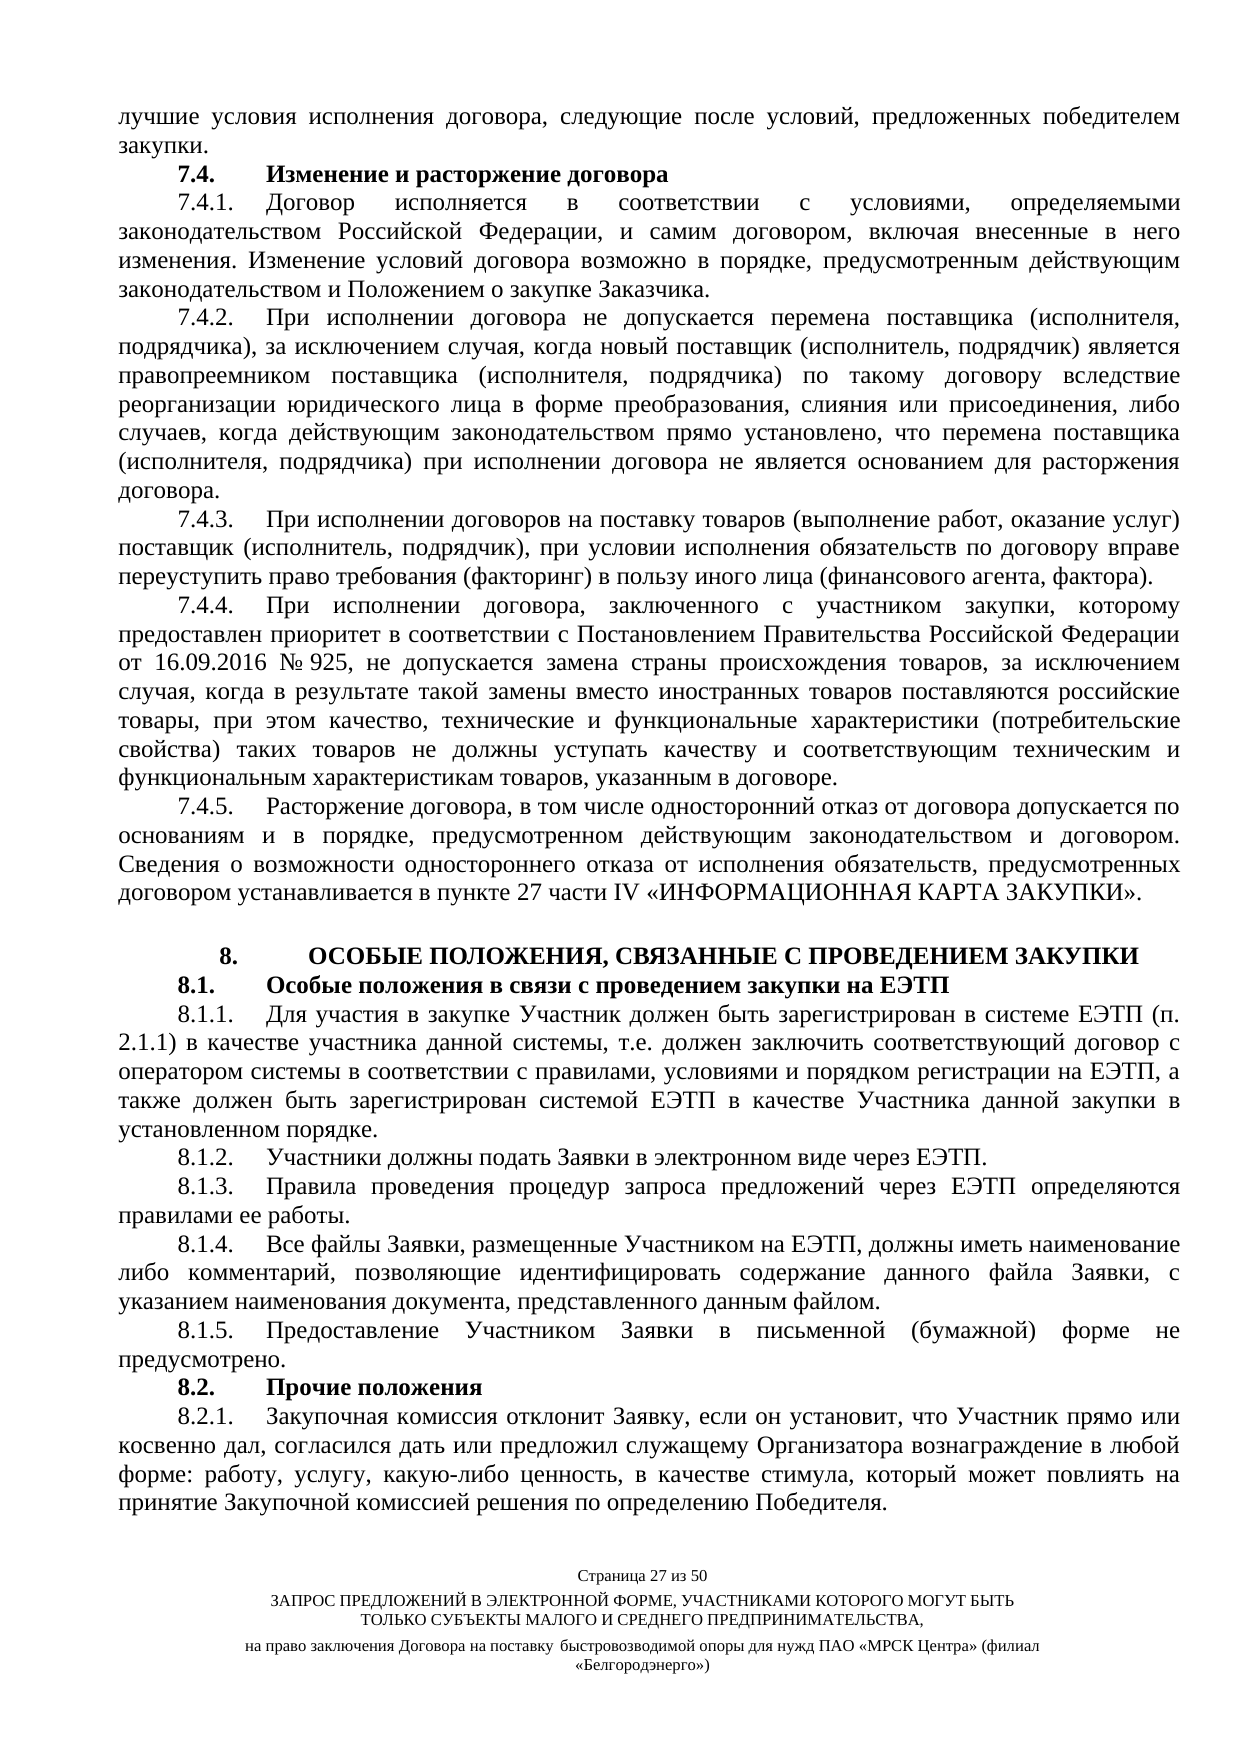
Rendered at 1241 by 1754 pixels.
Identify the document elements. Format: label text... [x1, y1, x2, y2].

subtitle ОСОБЫЕ ПОЛОЖЕНИЯ, СВЯЗАННЫЕ С ПРОВЕДЕНИЕМ ЗАКУПКИ [118, 941, 1181, 970]
subtitle Прочие положения [118, 1372, 1181, 1401]
subtitle Все файлы Заявки, размещенные Участником на ЕЭТП, должны иметь наименование либо комментарий, позволяющие идентифицировать содержание данного файла Заявки, с указанием наименования документа, представленного данным файлом. [118, 1229, 1181, 1315]
subtitle Предоставление Участником Заявки в письменной (бумажной) форме не предусмотрено. [118, 1315, 1181, 1372]
subtitle Договор исполняется в соответствии с условиями, определяемыми законодательством Российской Федерации, и самим договором, включая внесенные в него изменения. Изменение условий договора возможно в порядке, предусмотренным действующим законодательством и Положением о закупке Заказчика. [118, 187, 1181, 302]
subtitle Расторжение договора, в том числе односторонний отказ от договора допускается по основаниям и в порядке, предусмотренном действующим законодательством и договором. Сведения о возможности одностороннего отказа от исполнения обязательств, предусмотренных договором устанавливается в пункте 27 части IV «ИНФОРМАЦИОННАЯ КАРТА ЗАКУПКИ». [118, 791, 1181, 906]
subtitle Особые положения в связи с проведением закупки на ЕЭТП [118, 970, 1181, 999]
subtitle Правила проведения процедур запроса предложений через ЕЭТП определяются правилами ее работы. [118, 1171, 1181, 1229]
subtitle Участники должны подать Заявки в электронном виде через ЕЭТП. [118, 1142, 1181, 1171]
subtitle При исполнении договора, заключенного с участником закупки, которому предоставлен приоритет в соответствии с Постановлением Правительства Российской Федерации от 16.09.2016 № 925, не допускается замена страны происхождения товаров, за исключением случая, когда в результате такой замены вместо иностранных товаров поставляются российские товары, при этом качество, технические и функциональные характеристики (потребительские свойства) таких товаров не должны уступать качеству и соответствующим техническим и функциональным характеристикам товаров, указанным в договоре. [118, 590, 1181, 791]
subtitle Изменение и расторжение договора [118, 159, 1181, 187]
subtitle Для участия в закупке Участник должен быть зарегистрирован в системе ЕЭТП (п. 2.1.1) в качестве участника данной системы, т.е. должен заключить соответствующий договор с оператором системы в соответствии с правилами, условиями и порядком регистрации на ЕЭТП, а также должен быть зарегистрирован системой ЕЭТП в качестве Участника данной закупки в установленном порядке. [118, 999, 1181, 1142]
subtitle При исполнении договоров на поставку товаров (выполнение работ, оказание услуг) поставщик (исполнитель, подрядчик), при условии исполнения обязательств по договору вправе переуступить право требования (факторинг) в пользу иного лица (финансового агента, фактора). [118, 504, 1181, 590]
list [118, 101, 1181, 159]
subtitle Закупочная комиссия отклонит Заявку, если он установит, что Участник прямо или косвенно дал, согласился дать или предложил служащему Организатора вознаграждение в любой форме: работу, услугу, какую-либо ценность, в качестве стимула, который может повлиять на принятие Закупочной комиссией решения по определению Победителя. [118, 1401, 1181, 1516]
subtitle При исполнении договора не допускается перемена поставщика (исполнителя, подрядчика), за исключением случая, когда новый поставщик (исполнитель, подрядчик) является правопреемником поставщика (исполнителя, подрядчика) по такому договору вследствие реорганизации юридического лица в форме преобразования, слияния или присоединения, либо случаев, когда действующим законодательством прямо установлено, что перемена поставщика (исполнителя, подрядчика) при исполнении договора не является основанием для расторжения договора. [118, 302, 1181, 504]
